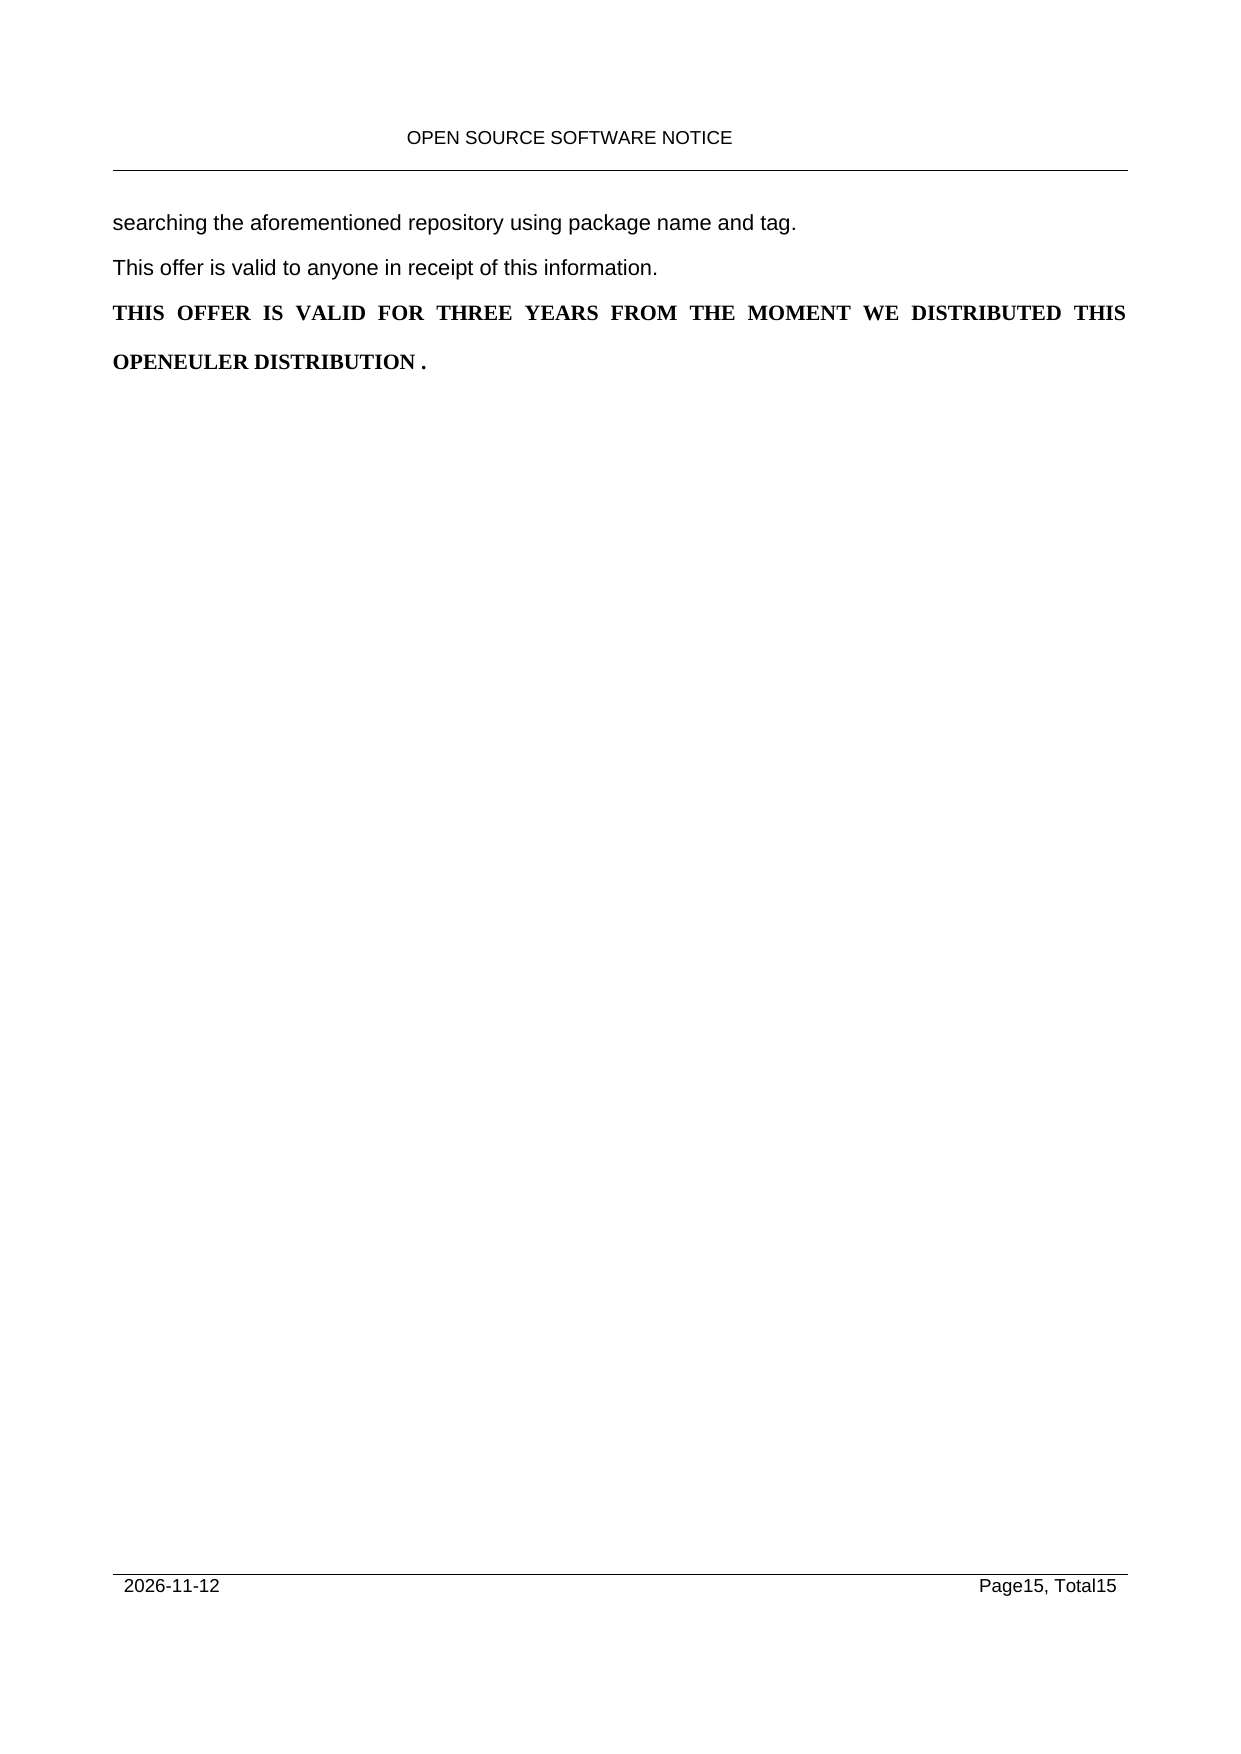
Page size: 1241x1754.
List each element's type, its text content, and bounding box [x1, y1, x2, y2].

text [112, 206, 1128, 239]
text THIS OFFER IS VALID FOR THREE YEARS FROM THE MOMENT WE DISTRIBUTED THIS OPENEULER DISTRIBUTION . [112, 297, 1128, 378]
text This offer is valid to anyone in receipt of this information. [112, 251, 1128, 284]
